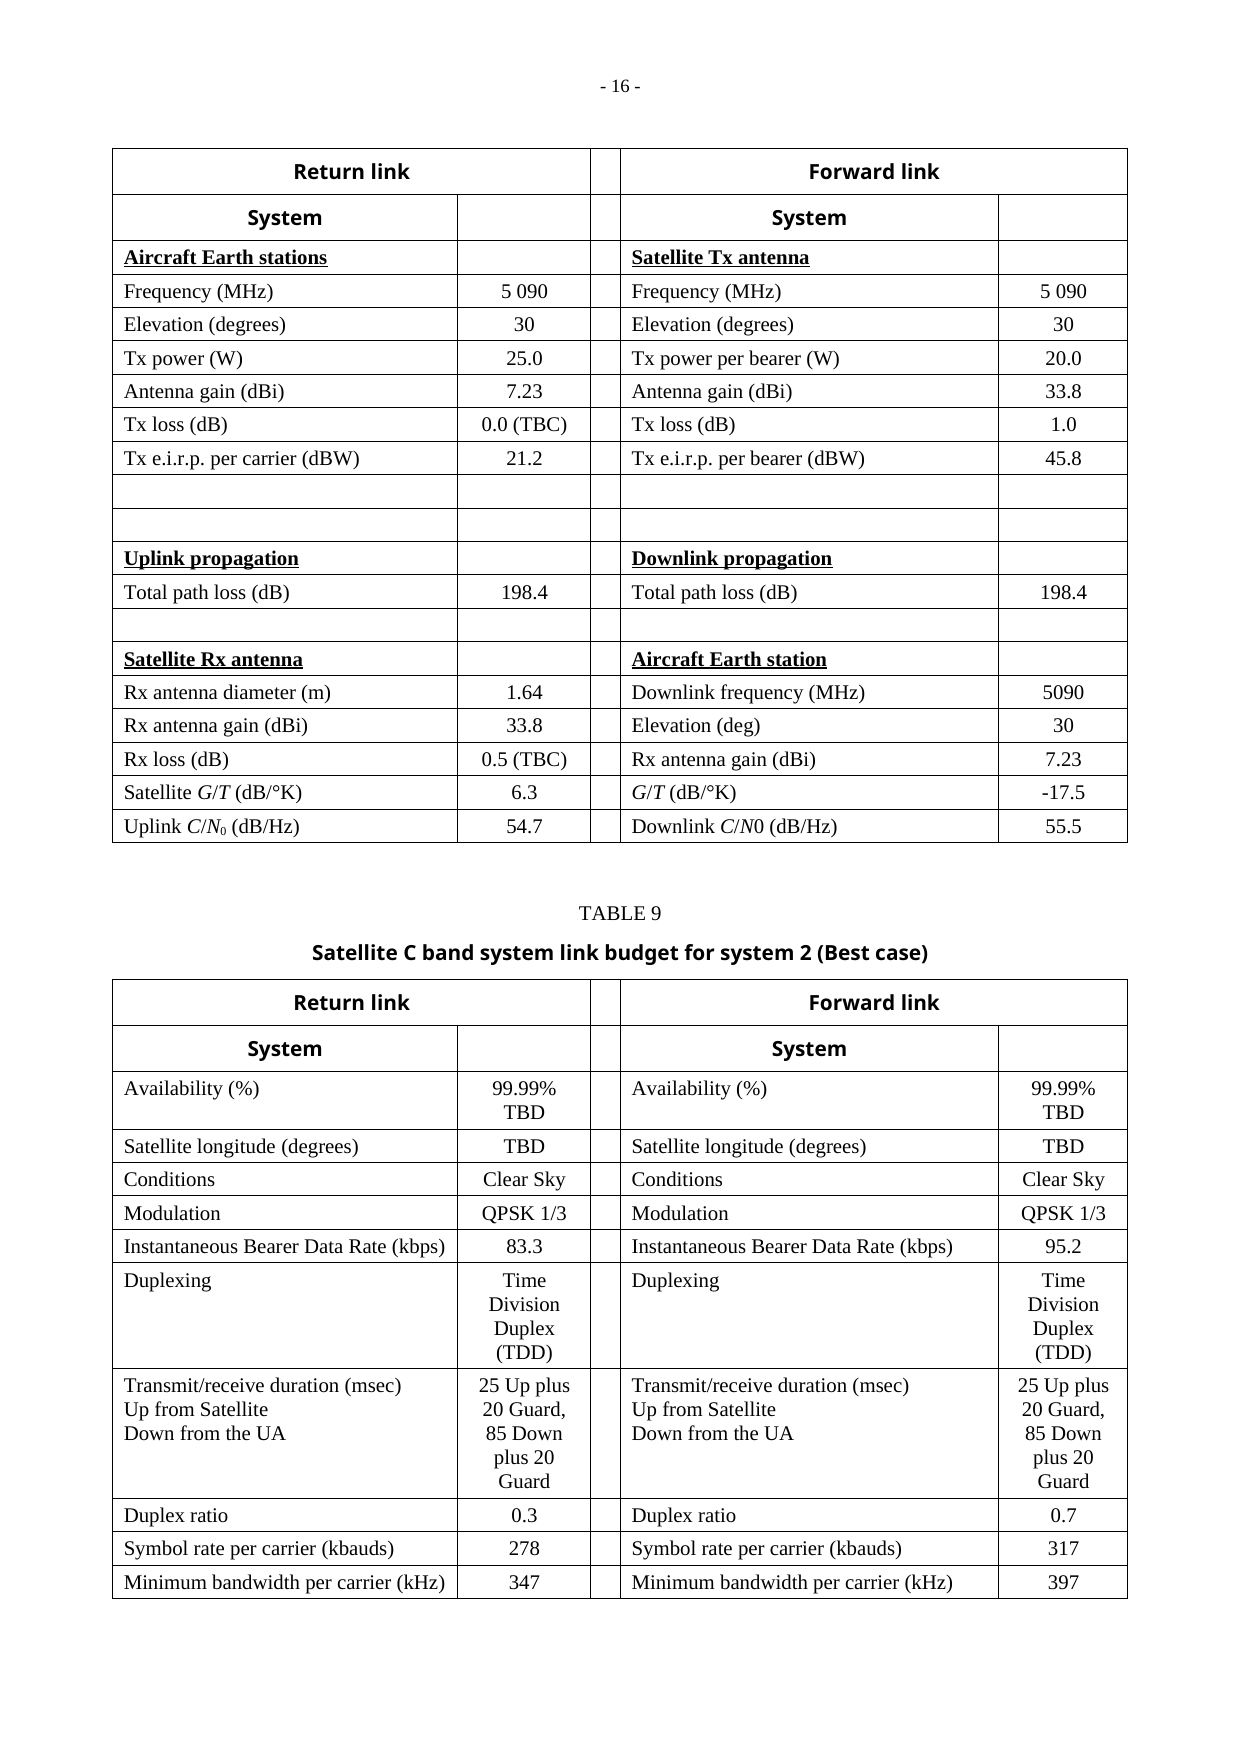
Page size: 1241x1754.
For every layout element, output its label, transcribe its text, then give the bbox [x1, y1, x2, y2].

table_cell Downlink frequency (MHz) [621, 676, 998, 708]
table_cell Instantaneous Bearer Data Rate (kbps) [621, 1230, 998, 1262]
table_header Return link [113, 149, 590, 194]
table_cell Satellite Rx antenna [113, 642, 457, 675]
table_cell Total path loss (dB) [621, 575, 998, 608]
table_cell Minimum bandwidth per carrier (kHz) [113, 1566, 457, 1598]
table_cell [591, 195, 620, 240]
table_cell 317 [999, 1532, 1127, 1564]
table_cell Tx power (W) [113, 341, 457, 374]
table_cell [113, 475, 457, 507]
table_cell [621, 475, 998, 507]
table_cell System [113, 195, 457, 240]
table_cell Rx antenna diameter (m) [113, 676, 457, 708]
table_header [591, 980, 620, 1025]
table_cell G/T (dB/°K) [621, 776, 998, 808]
table_cell 99.99% TBD [458, 1072, 590, 1128]
table_cell 30 [999, 308, 1127, 340]
table_cell Minimum bandwidth per carrier (kHz) [621, 1566, 998, 1598]
table_cell [113, 609, 457, 641]
table_cell [113, 509, 457, 541]
table_cell 0.0 (TBC) [458, 408, 590, 441]
table_cell Satellite longitude (degrees) [113, 1130, 457, 1162]
table_cell 5 090 [458, 275, 590, 307]
table_cell 20.0 [999, 341, 1127, 374]
table_cell Clear Sky [999, 1163, 1127, 1195]
table_cell [591, 1072, 620, 1128]
table_cell [591, 509, 620, 541]
table_cell [591, 776, 620, 808]
table_cell 278 [458, 1532, 590, 1564]
table_cell 198.4 [999, 575, 1127, 608]
table_cell 7.23 [999, 743, 1127, 775]
table_cell [591, 1532, 620, 1564]
table_cell [591, 375, 620, 407]
table_cell Tx loss (dB) [113, 408, 457, 441]
table_cell 21.2 [458, 442, 590, 474]
table_cell Transmit/receive duration (msec) Up from Satellite Down from the UA [621, 1369, 998, 1498]
table_cell Satellite G/T (dB/°K) [113, 776, 457, 808]
table_cell Symbol rate per carrier (kbauds) [113, 1532, 457, 1564]
table_cell [621, 509, 998, 541]
table_cell 95.2 [999, 1230, 1127, 1262]
table_cell 0.5 (TBC) [458, 743, 590, 775]
table_cell System [621, 1026, 998, 1071]
table_cell 83.3 [458, 1230, 590, 1262]
table_cell 7.23 [458, 375, 590, 407]
table_cell Uplink propagation [113, 542, 457, 574]
table_cell [591, 442, 620, 474]
table_header [591, 149, 620, 194]
text TABLE 9 [118, 901, 1122, 925]
table_cell 55.5 [999, 810, 1127, 842]
table_cell Time Division Duplex (TDD) [999, 1263, 1127, 1368]
table_cell 6.3 [458, 776, 590, 808]
table_cell Rx antenna gain (dBi) [621, 743, 998, 775]
table_cell 99.99% TBD [999, 1072, 1127, 1128]
table_cell Frequency (MHz) [113, 275, 457, 307]
table_cell Uplink C/N0 (dB/Hz) [113, 810, 457, 842]
table_cell 33.8 [458, 709, 590, 742]
table_cell 1.0 [999, 408, 1127, 441]
table_cell Antenna gain (dBi) [113, 375, 457, 407]
table_cell [591, 642, 620, 675]
table_cell Antenna gain (dBi) [621, 375, 998, 407]
table_cell 30 [999, 709, 1127, 742]
table_cell TBD [458, 1130, 590, 1162]
table_cell [999, 542, 1127, 574]
table_cell [999, 509, 1127, 541]
table_cell [999, 241, 1127, 273]
table_cell Rx antenna gain (dBi) [113, 709, 457, 742]
table_cell QPSK 1/3 [999, 1196, 1127, 1229]
table_cell [458, 509, 590, 541]
table_cell Duplexing [621, 1263, 998, 1368]
table_cell Rx loss (dB) [113, 743, 457, 775]
table_cell Symbol rate per carrier (kbauds) [621, 1532, 998, 1564]
table_cell [591, 475, 620, 507]
table_header Forward link [621, 149, 1127, 194]
table_cell Frequency (MHz) [621, 275, 998, 307]
table_cell [999, 1026, 1127, 1071]
table_cell [458, 542, 590, 574]
table_cell Duplex ratio [621, 1499, 998, 1531]
table_cell Modulation [621, 1196, 998, 1229]
table_cell [591, 575, 620, 608]
table_cell System [113, 1026, 457, 1071]
table_cell Tx power per bearer (W) [621, 341, 998, 374]
table_cell Clear Sky [458, 1163, 590, 1195]
table_cell 54.7 [458, 810, 590, 842]
table_cell [999, 195, 1127, 240]
table_cell Aircraft Earth stations [113, 241, 457, 273]
table_cell 25 Up plus 20 Guard, 85 Down plus 20 Guard [999, 1369, 1127, 1498]
table_cell Downlink C/N0 (dB/Hz) [621, 810, 998, 842]
table_cell Availability (%) [113, 1072, 457, 1128]
table_cell System [621, 195, 998, 240]
table_cell [591, 1369, 620, 1498]
table_cell [591, 1026, 620, 1071]
table_cell [591, 1499, 620, 1531]
table_cell [591, 275, 620, 307]
table_cell Availability (%) [621, 1072, 998, 1128]
table_cell Tx e.i.r.p. per carrier (dBW) [113, 442, 457, 474]
table_cell [458, 475, 590, 507]
table_cell Elevation (degrees) [113, 308, 457, 340]
table_cell QPSK 1/3 [458, 1196, 590, 1229]
table_cell 397 [999, 1566, 1127, 1598]
table_cell 0.3 [458, 1499, 590, 1531]
table_cell Instantaneous Bearer Data Rate (kbps) [113, 1230, 457, 1262]
table_cell [591, 241, 620, 273]
table_cell [591, 308, 620, 340]
table_cell [591, 1130, 620, 1162]
table_cell 347 [458, 1566, 590, 1598]
table_cell Satellite longitude (degrees) [621, 1130, 998, 1162]
table_cell [999, 475, 1127, 507]
table_cell Time Division Duplex (TDD) [458, 1263, 590, 1368]
table_cell Tx e.i.r.p. per bearer (dBW) [621, 442, 998, 474]
table_cell [999, 609, 1127, 641]
table_cell [458, 195, 590, 240]
table_cell [591, 542, 620, 574]
table_cell [458, 1026, 590, 1071]
table_cell [591, 408, 620, 441]
table_cell 25 Up plus 20 Guard, 85 Down plus 20 Guard [458, 1369, 590, 1498]
table_cell [458, 609, 590, 641]
table_cell Downlink propagation [621, 542, 998, 574]
table_cell Duplexing [113, 1263, 457, 1368]
table_cell [591, 810, 620, 842]
table_cell TBD [999, 1130, 1127, 1162]
table_cell Aircraft Earth station [621, 642, 998, 675]
table_cell 1.64 [458, 676, 590, 708]
table_cell [591, 1263, 620, 1368]
table_cell Tx loss (dB) [621, 408, 998, 441]
title Satellite C band system link budget for system 2 (Best case) [118, 938, 1122, 966]
table_cell [591, 609, 620, 641]
table_header Return link [113, 980, 590, 1025]
table_cell Transmit/receive duration (msec) Up from Satellite Down from the UA [113, 1369, 457, 1498]
table_cell [591, 743, 620, 775]
table_cell 198.4 [458, 575, 590, 608]
table_cell 33.8 [999, 375, 1127, 407]
table_cell [591, 676, 620, 708]
table_cell Conditions [113, 1163, 457, 1195]
table_cell -17.5 [999, 776, 1127, 808]
table_cell 45.8 [999, 442, 1127, 474]
table_cell 5 090 [999, 275, 1127, 307]
table_cell [458, 241, 590, 273]
table_cell Satellite Tx antenna [621, 241, 998, 273]
table_cell 0.7 [999, 1499, 1127, 1531]
table_cell [999, 642, 1127, 675]
table_cell Elevation (deg) [621, 709, 998, 742]
table_cell [591, 1163, 620, 1195]
table_cell [458, 642, 590, 675]
table_cell [621, 609, 998, 641]
table_header Forward link [621, 980, 1127, 1025]
table_cell 5090 [999, 676, 1127, 708]
table_cell 30 [458, 308, 590, 340]
table_cell Modulation [113, 1196, 457, 1229]
table_cell [591, 709, 620, 742]
table_cell [591, 1230, 620, 1262]
table_cell [591, 1196, 620, 1229]
table_cell [591, 341, 620, 374]
table_cell Conditions [621, 1163, 998, 1195]
table_cell Elevation (degrees) [621, 308, 998, 340]
table_cell Duplex ratio [113, 1499, 457, 1531]
table_cell Total path loss (dB) [113, 575, 457, 608]
table_cell [591, 1566, 620, 1598]
table_cell 25.0 [458, 341, 590, 374]
